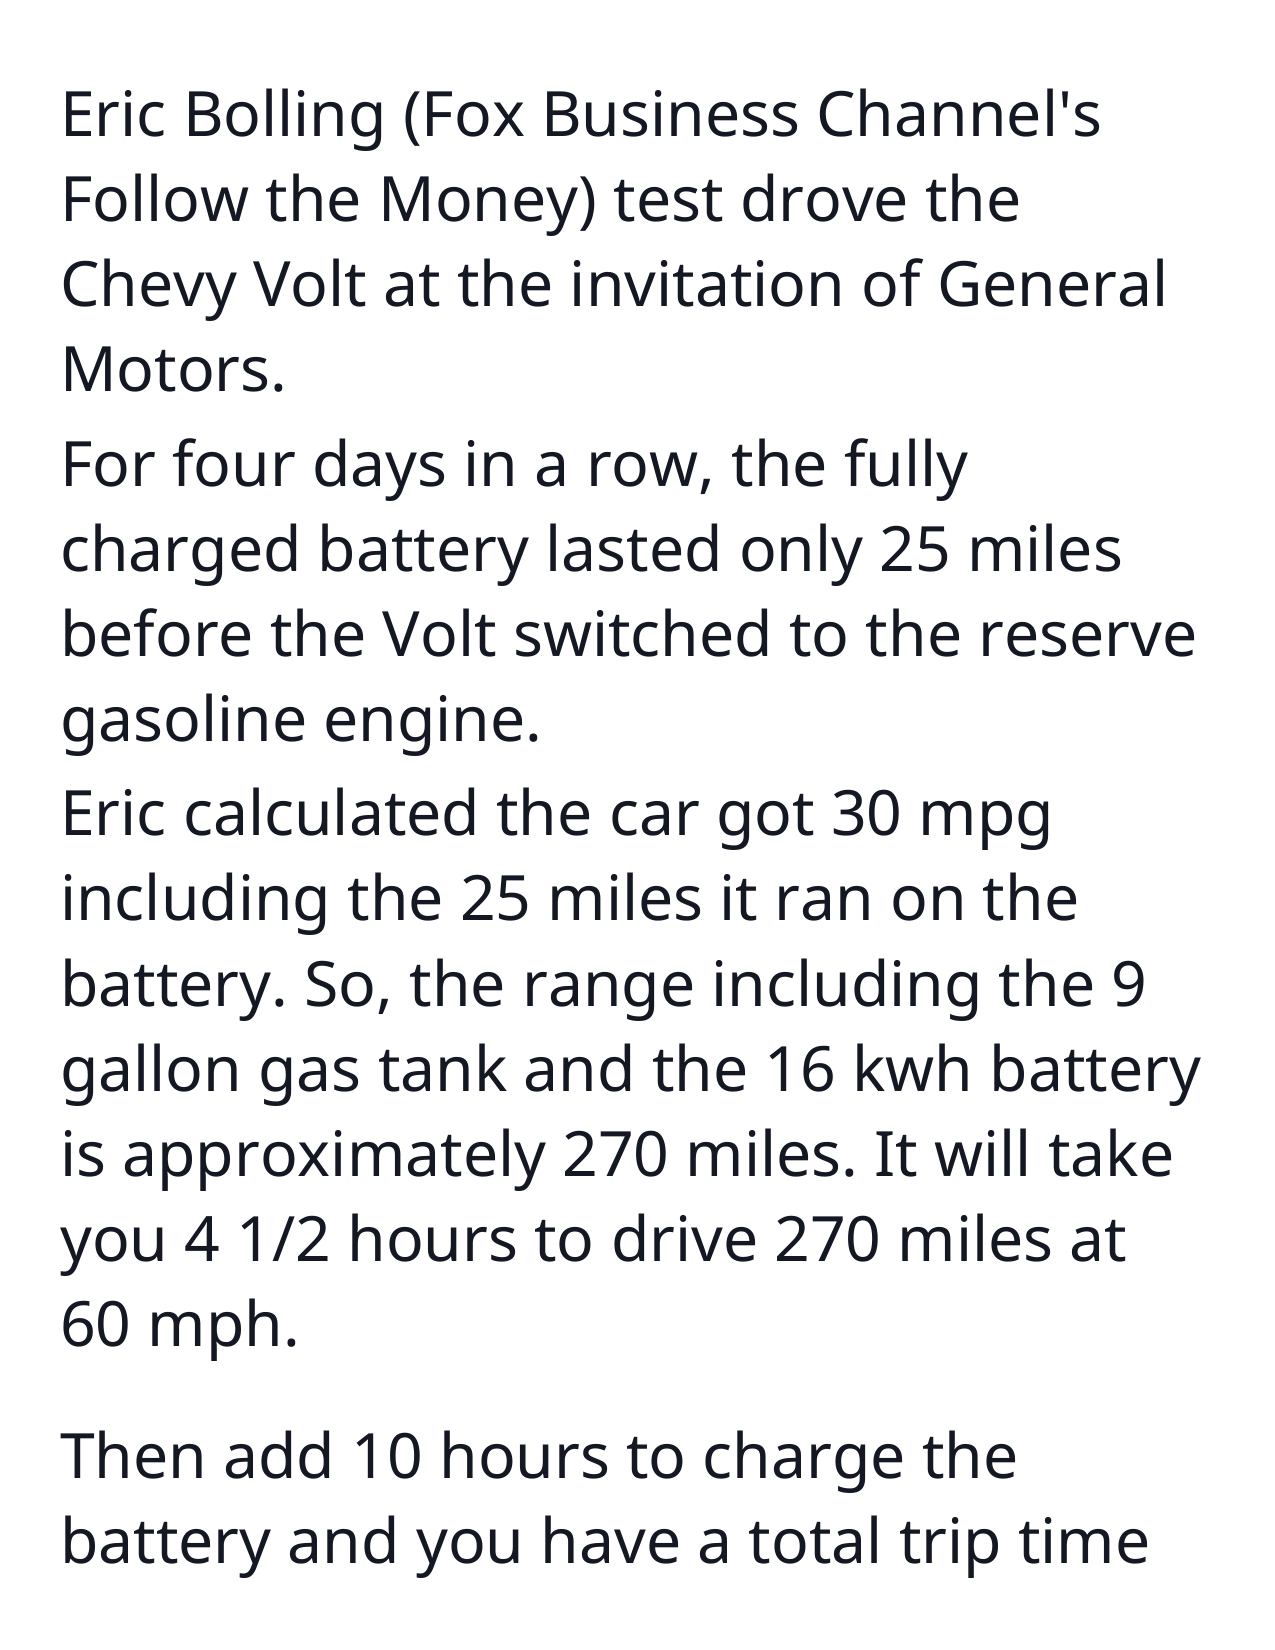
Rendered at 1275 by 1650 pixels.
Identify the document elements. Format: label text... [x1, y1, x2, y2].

text Eric calculated the car got 30 mpg including the 25 miles it ran on the battery. So, the range including the 9 gallon gas tank and the 16 kwh battery is approximately 270 miles. It will take you 4 1/2 hours to drive 270 miles at 60 mph. [60, 769, 1215, 1365]
text For four days in a row, the fully charged battery lasted only 25 miles before the Volt switched to the reserve gasoline engine. [60, 419, 1215, 759]
text Eric Bolling (Fox Business Channel's Follow the Money) test drove the Chevy Volt at the invitation of General Motors. [60, 69, 1215, 410]
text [60, 1411, 1215, 1582]
